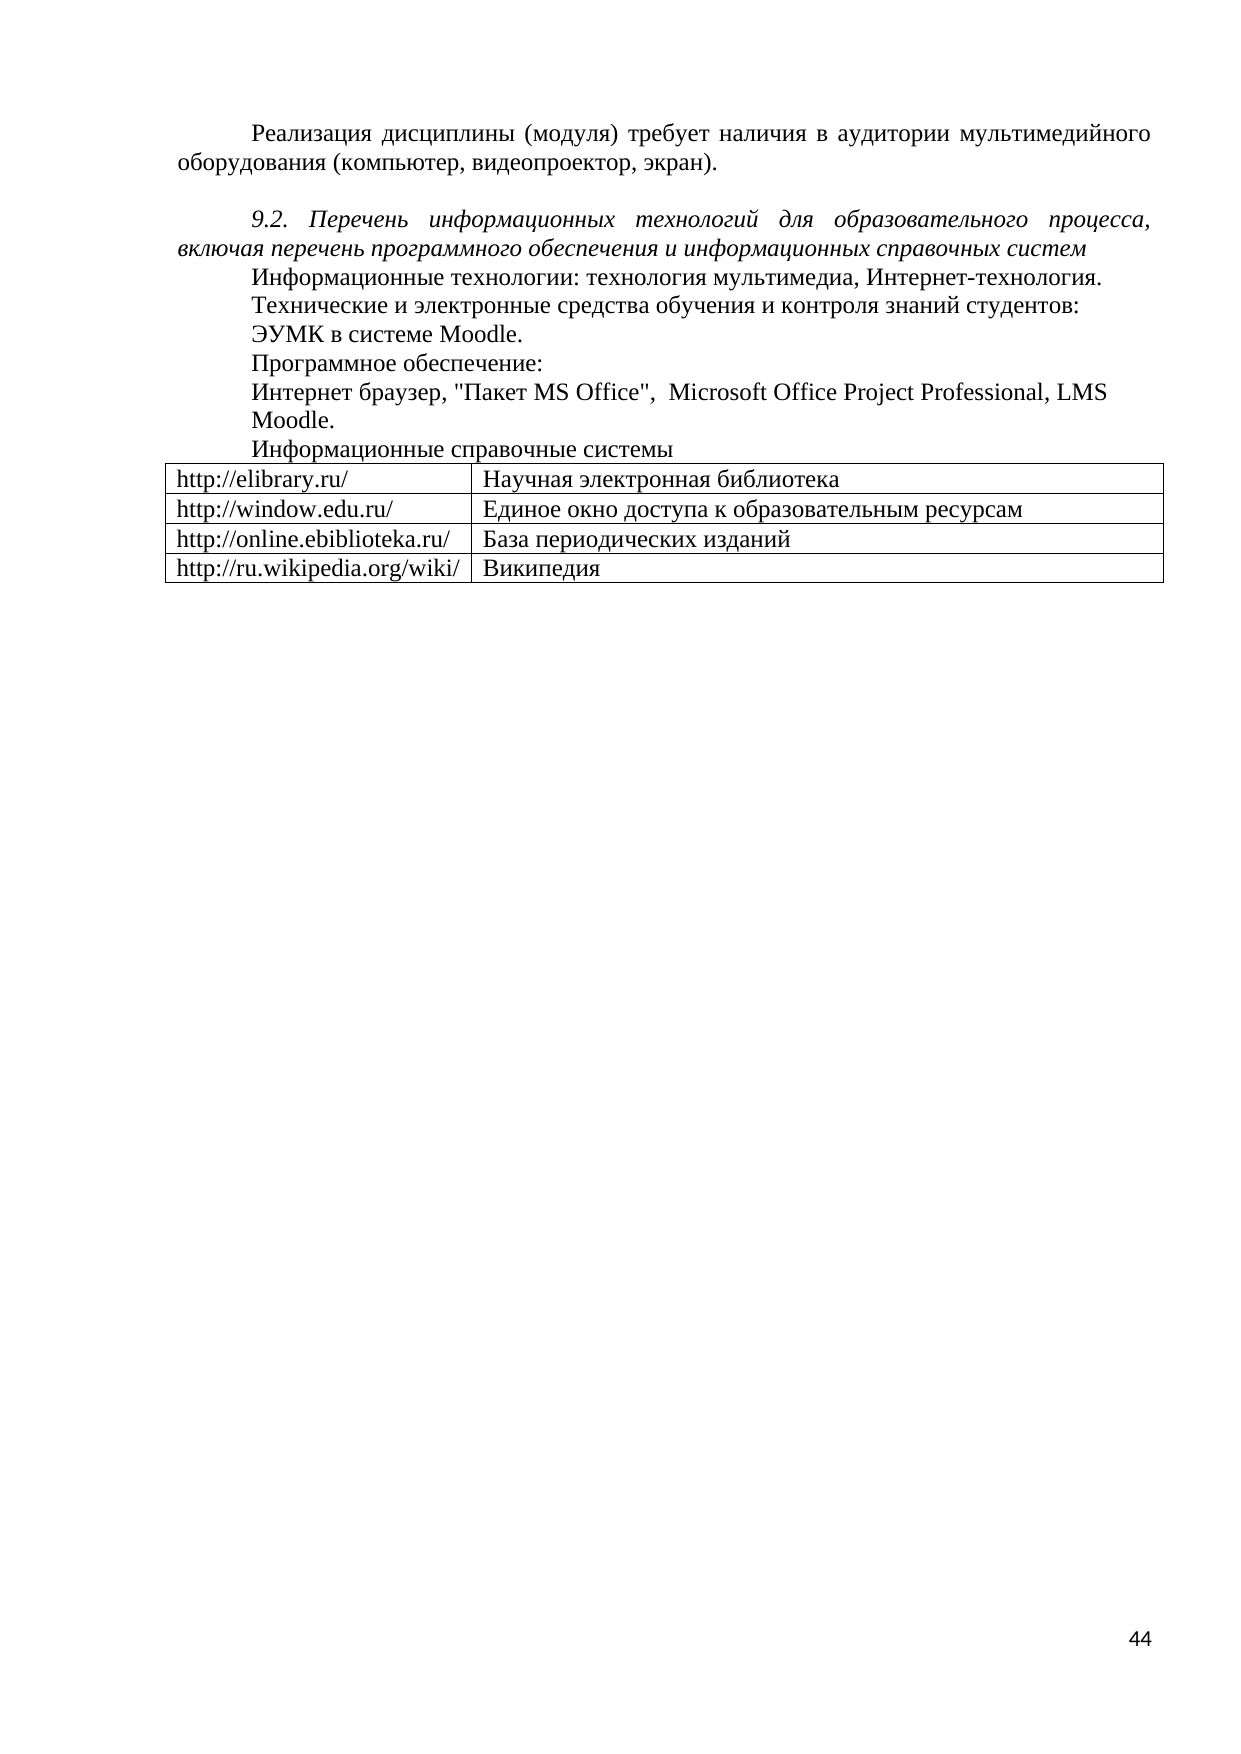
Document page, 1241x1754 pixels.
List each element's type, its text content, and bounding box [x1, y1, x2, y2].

text Технические и электронные средства обучения и контроля знаний студентов: ЭУМК в системе Moodle. [251, 291, 1152, 348]
table_cell http://ru.wikipedia.org/wiki/ [166, 554, 471, 582]
table_cell База периодических изданий [472, 524, 1163, 552]
text 9.2. Перечень информационных технологий для образовательного процесса, включая перечень программного обеспечения и информационных справочных систем [177, 204, 1152, 262]
text Информационные справочные системы [177, 434, 1152, 463]
table_header Научная электронная библиотека [472, 464, 1163, 493]
table_cell Единое окно доступа к образовательным ресурсам [472, 494, 1163, 523]
text Программное обеспечение: [177, 348, 1152, 377]
text Интернет браузер, "Пакет MS Office", Microsoft Office Project Professional, LMS Moodle. [251, 377, 1152, 434]
text Информационные технологии: технология мультимедиа, Интернет-технология. [177, 262, 1152, 291]
table_cell Википедия [472, 554, 1163, 582]
table_cell http://online.ebiblioteka.ru/ [166, 524, 471, 552]
table_cell http://window.edu.ru/ [166, 494, 471, 523]
table_header http://elibrary.ru/ [166, 464, 471, 493]
text Реализация дисциплины (модуля) требует наличия в аудитории мультимедийного оборудования (компьютер, видеопроектор, экран). [177, 118, 1152, 176]
